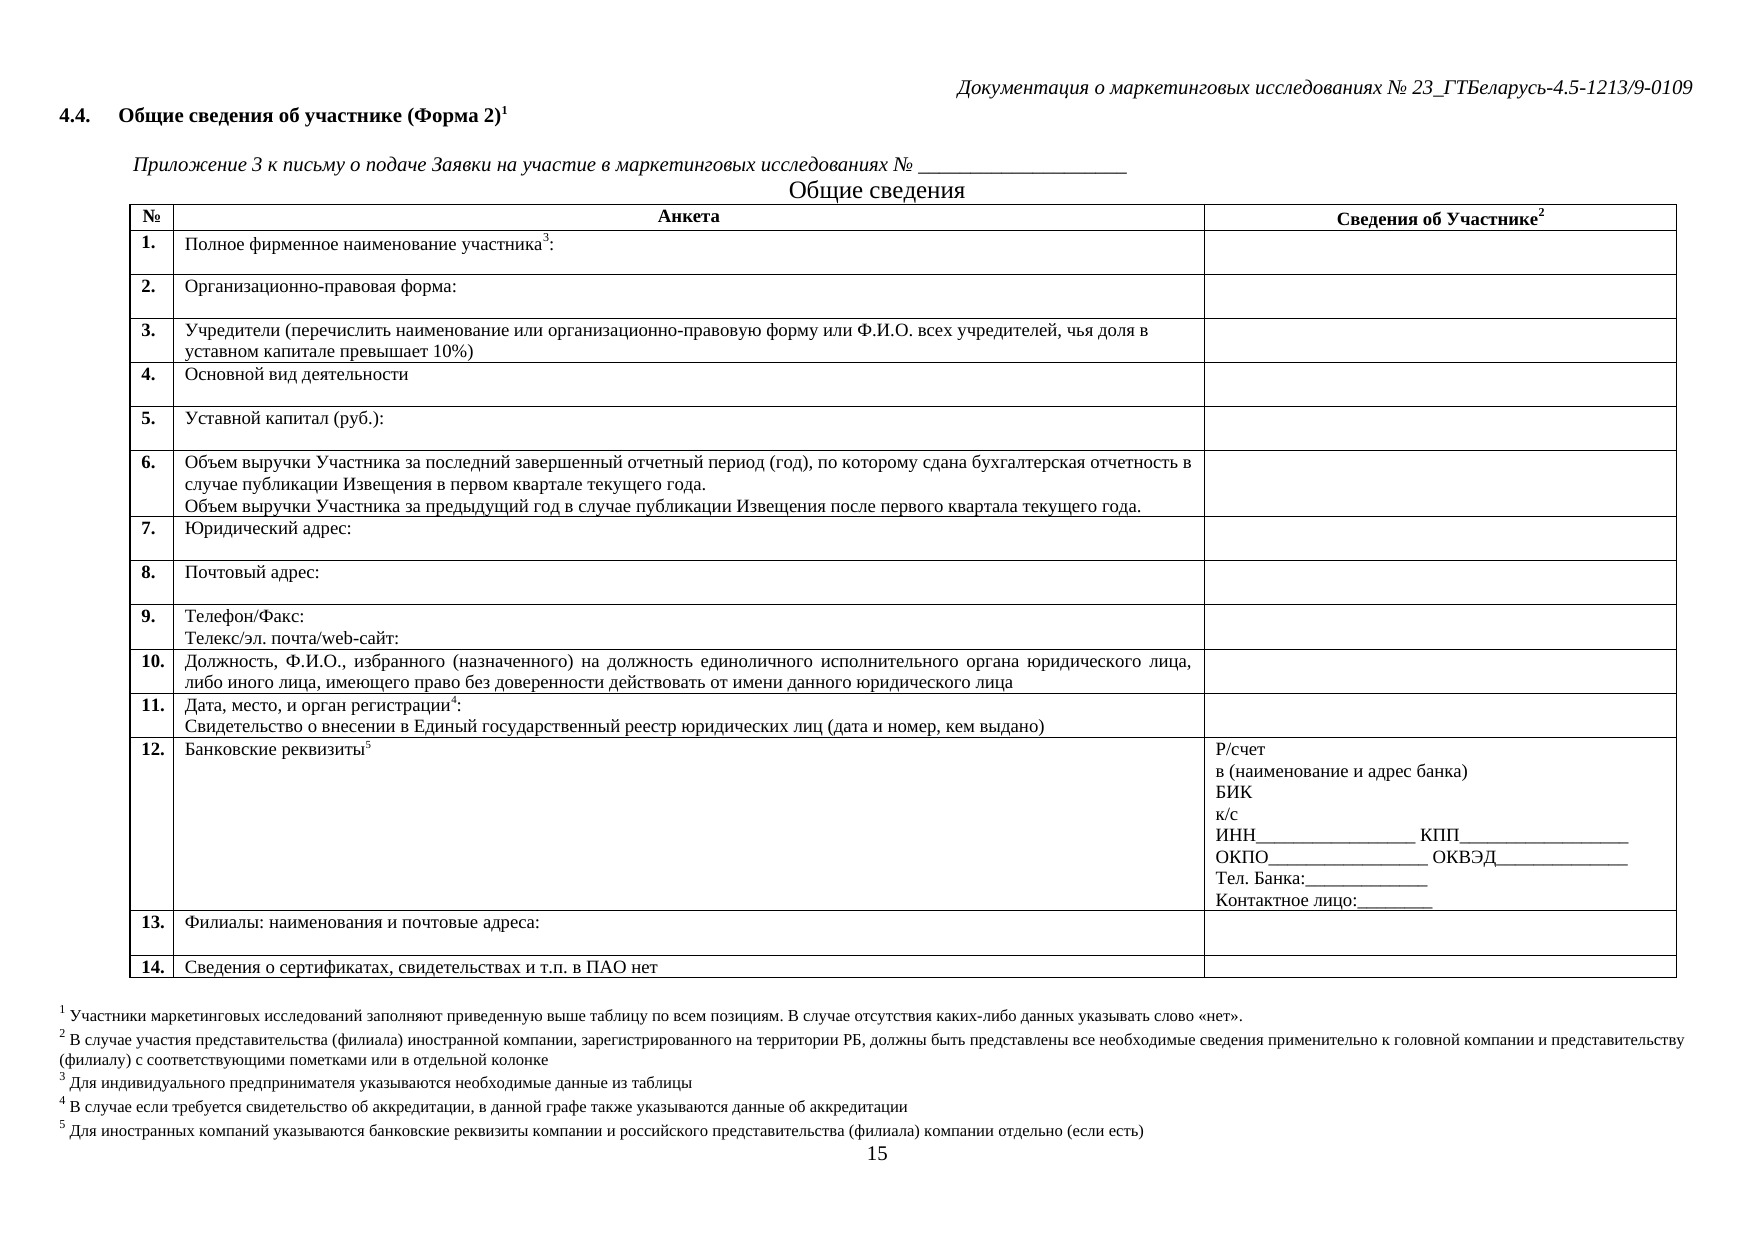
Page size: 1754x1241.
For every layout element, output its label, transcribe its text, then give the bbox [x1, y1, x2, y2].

table_cell Почтовый адрес: [174, 561, 1204, 604]
table_cell Должность, Ф.И.О., избранного (назначенного) на должность единоличного исполнительного органа юридического лица, либо иного лица, имеющего право без доверенности действовать от имени данного юридического лица [174, 650, 1204, 693]
table_cell Основной вид деятельности [174, 363, 1204, 406]
table_cell Полное фирменное наименование участника: [174, 231, 1204, 274]
table_header Анкета [174, 205, 1204, 229]
table_cell Филиалы: наименования и почтовые адреса: [174, 911, 1204, 954]
table_header Сведения об Участнике [1205, 205, 1676, 229]
table_cell [131, 275, 173, 318]
table_cell [1205, 694, 1676, 737]
table_cell [131, 517, 173, 560]
table_cell Дата, место, и орган регистрации: Свидетельство о внесении в Единый государственный реестр юридических лиц (дата и номер, кем выдано) [174, 694, 1204, 737]
table_cell [1205, 605, 1676, 648]
text Приложение 3 к письму о подаче Заявки на участие в маркетинговых исследованиях № ____________________ [59, 152, 1695, 176]
table_cell [131, 319, 173, 362]
table_cell [131, 650, 173, 693]
table_cell [131, 956, 173, 977]
table_cell Телефон/Факс: Телекс/эл. почта/web-сайт: [174, 605, 1204, 648]
table_cell [131, 231, 173, 274]
table_cell Р/счет в (наименование и адрес банка) БИК к/с ИНН_________________ КПП__________________ ОКПО_________________ ОКВЭД______________ Тел. Банка:_____________ Контактное лицо:________ [1205, 738, 1676, 910]
table_cell [131, 911, 173, 954]
table_cell [131, 407, 173, 450]
table_cell [1205, 231, 1676, 274]
table_cell Юридический адрес: [174, 517, 1204, 560]
table_header № [131, 205, 173, 229]
table_cell [1205, 561, 1676, 604]
table_cell [131, 363, 173, 406]
table_cell [1205, 911, 1676, 954]
table_cell [1205, 451, 1676, 516]
table_cell [131, 451, 173, 516]
table_cell Уставной капитал (руб.): [174, 407, 1204, 450]
subtitle Общие сведения [59, 176, 1695, 204]
table_cell [131, 605, 173, 648]
table_cell [131, 561, 173, 604]
table_cell [1205, 956, 1676, 977]
table_cell Объем выручки Участника за последний завершенный отчетный период (год), по которому сдана бухгалтерская отчетность в случае публикации Извещения в первом квартале текущего года. Объем выручки Участника за предыдущий год в случае публикации Извещения после первого квартала текущего года. [174, 451, 1204, 516]
table_cell [1205, 407, 1676, 450]
table_cell [131, 694, 173, 737]
table_cell [1205, 275, 1676, 318]
table_cell [1205, 319, 1676, 362]
list Общие сведения об участнике (Форма 2) [59, 103, 1695, 127]
table_cell [1205, 363, 1676, 406]
table_cell Организационно-правовая форма: [174, 275, 1204, 318]
table_cell Учредители (перечислить наименование или организационно-правовую форму или Ф.И.О. всех учредителей, чья доля в уставном капитале превышает 10%) [174, 319, 1204, 362]
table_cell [174, 956, 1204, 977]
table_cell Банковские реквизиты [174, 738, 1204, 910]
table_cell [1205, 517, 1676, 560]
table_cell [1205, 650, 1676, 693]
table_cell [131, 738, 173, 910]
